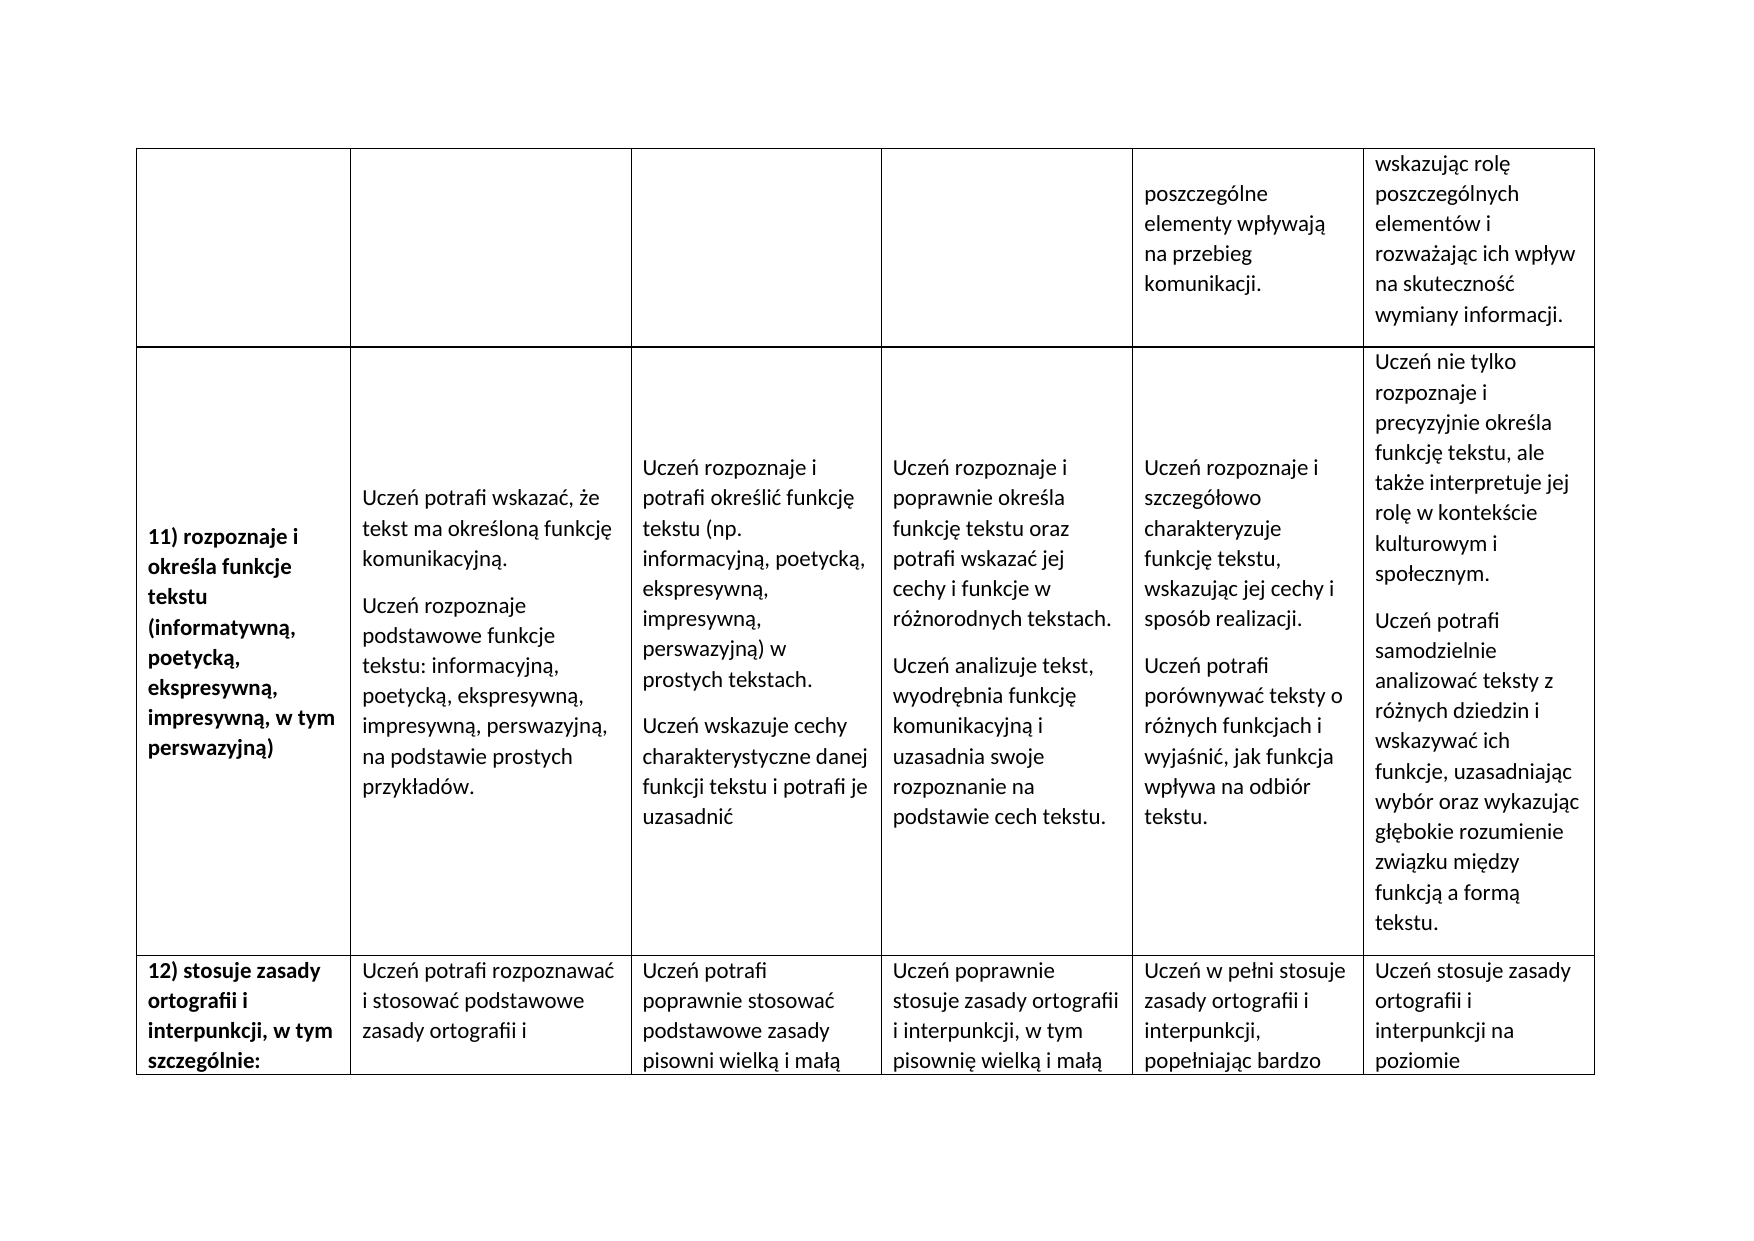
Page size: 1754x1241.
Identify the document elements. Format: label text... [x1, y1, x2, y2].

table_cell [882, 149, 1132, 346]
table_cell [1364, 149, 1594, 346]
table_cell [632, 149, 881, 346]
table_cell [1364, 956, 1594, 1074]
table_cell Uczeń rozpoznaje i potrafi określić funkcję tekstu (np. informacyjną, poetycką, ekspresywną, impresywną, perswazyjną) w prostych tekstach. Uczeń wskazuje cechy charakterystyczne danej funkcji tekstu i potrafi je uzasadnić [632, 348, 881, 955]
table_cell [137, 149, 350, 346]
table_cell Uczeń rozpoznaje i szczegółowo charakteryzuje funkcję tekstu, wskazując jej cechy i sposób realizacji. Uczeń potrafi porównywać teksty o różnych funkcjach i wyjaśnić, jak funkcja wpływa na odbiór tekstu. [1133, 348, 1363, 955]
table_cell Uczeń nie tylko rozpoznaje i precyzyjnie określa funkcję tekstu, ale także interpretuje jej rolę w kontekście kulturowym i społecznym. Uczeń potrafi samodzielnie analizować teksty z różnych dziedzin i wskazywać ich funkcje, uzasadniając wybór oraz wykazując głębokie rozumienie związku między funkcją a formą tekstu. [1364, 348, 1594, 955]
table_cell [632, 956, 881, 1074]
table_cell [1133, 956, 1363, 1074]
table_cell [137, 956, 350, 1074]
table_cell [351, 956, 631, 1074]
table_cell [1133, 149, 1363, 346]
table_cell 11) rozpoznaje i określa funkcje tekstu (informatywną, poetycką, ekspresywną, impresywną, w tym perswazyjną) [137, 348, 350, 955]
table_cell Uczeń rozpoznaje i poprawnie określa funkcję tekstu oraz potrafi wskazać jej cechy i funkcje w różnorodnych tekstach. Uczeń analizuje tekst, wyodrębnia funkcję komunikacyjną i uzasadnia swoje rozpoznanie na podstawie cech tekstu. [882, 348, 1132, 955]
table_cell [882, 956, 1132, 1074]
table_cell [351, 149, 631, 346]
table_cell Uczeń potrafi wskazać, że tekst ma określoną funkcję komunikacyjną. Uczeń rozpoznaje podstawowe funkcje tekstu: informacyjną, poetycką, ekspresywną, impresywną, perswazyjną, na podstawie prostych przykładów. [351, 348, 631, 955]
